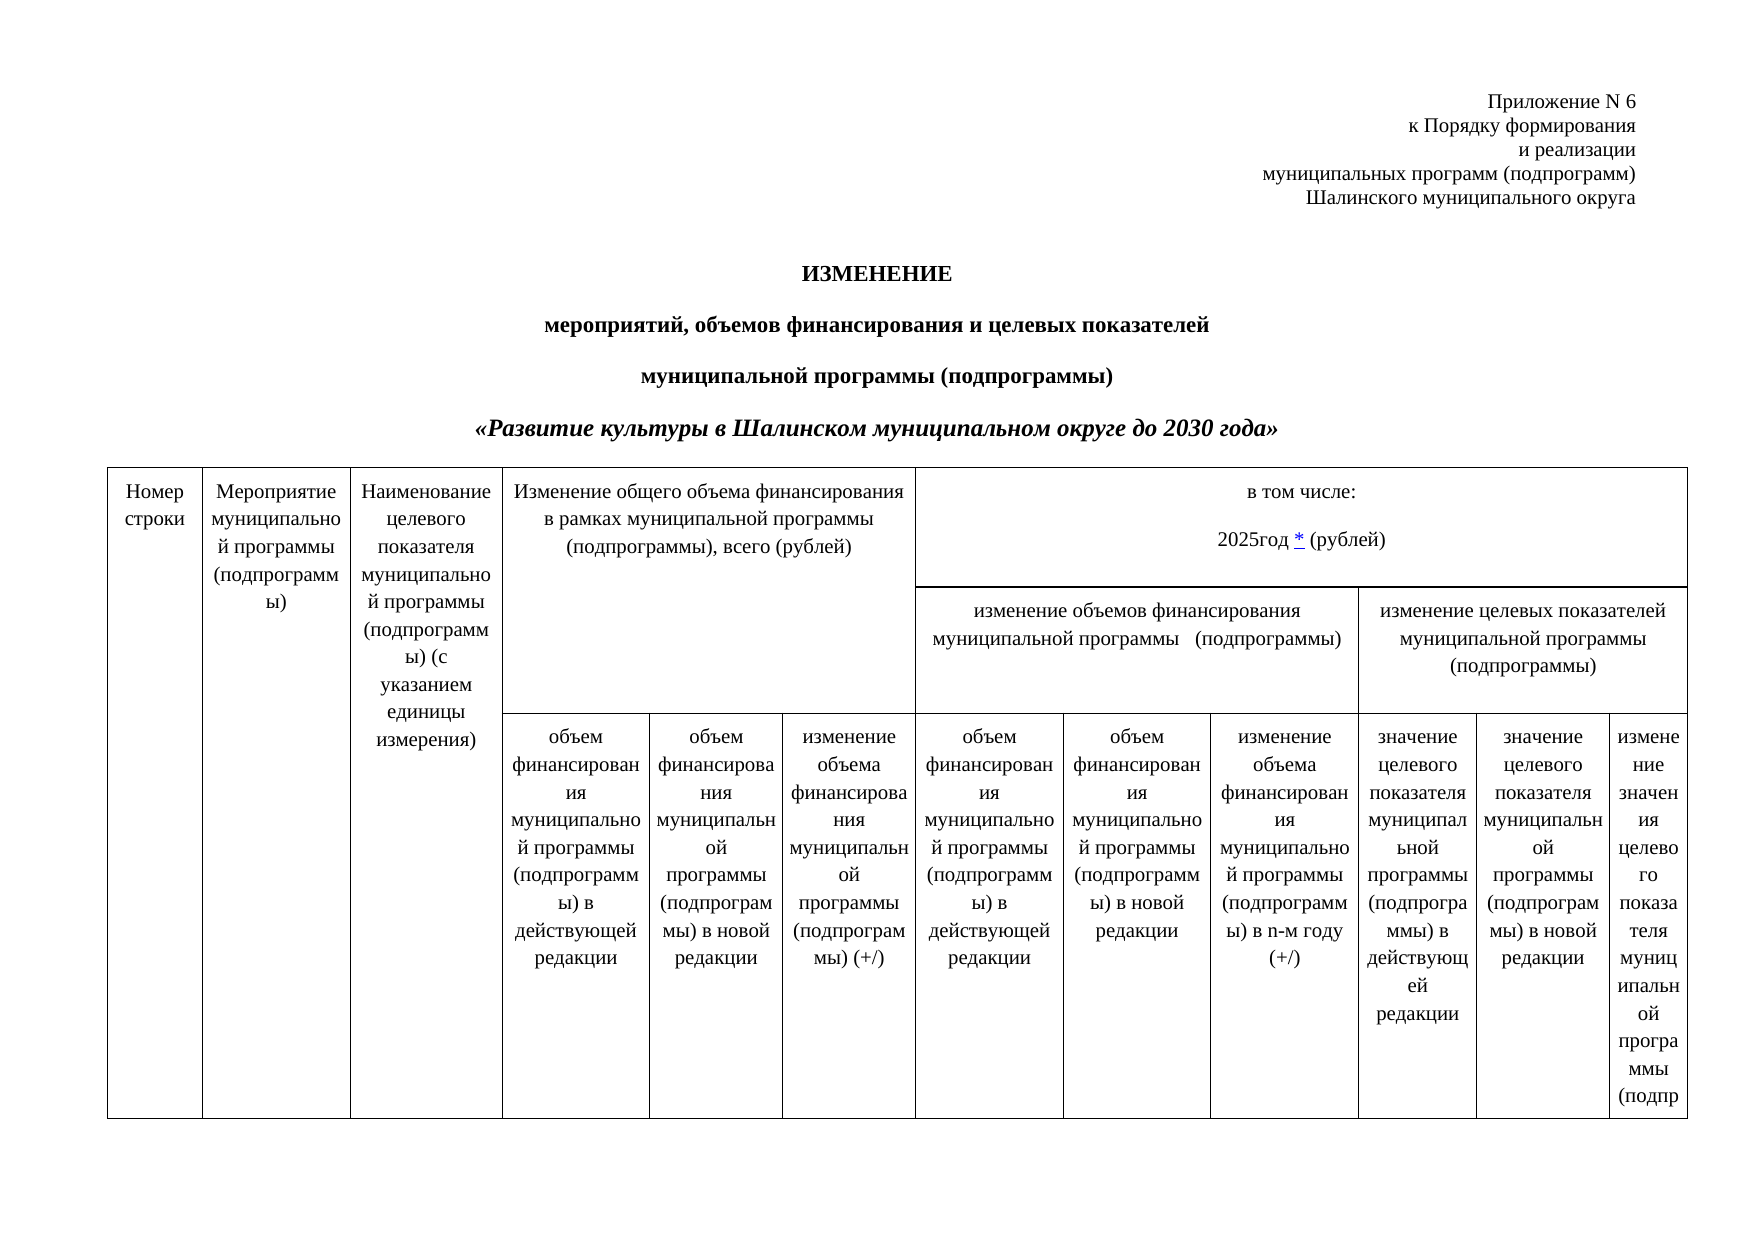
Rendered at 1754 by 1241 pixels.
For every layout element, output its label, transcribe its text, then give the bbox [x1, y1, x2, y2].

text «Развитие культуры в Шалинском муниципальном округе до 2030 года» [118, 413, 1636, 442]
text к Порядку формирования [118, 113, 1636, 137]
text Приложение N 6 [118, 89, 1636, 113]
text муниципальной программы (подпрограммы) [118, 362, 1636, 388]
table_cell изменение целевых показателей муниципальной программы (подпрограммы) [1359, 588, 1687, 713]
table_header Изменение общего объема финансирования в рамках муниципальной программы (подпрограммы), всего (рублей) [503, 468, 915, 713]
text мероприятий, объемов финансирования и целевых показателей [118, 311, 1636, 337]
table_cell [503, 714, 649, 1118]
text ИЗМЕНЕНИЕ [118, 260, 1636, 286]
table_header Мероприятие муниципальной программы (подпрограммы) [203, 468, 350, 1118]
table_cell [1477, 714, 1609, 1118]
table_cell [783, 714, 915, 1118]
table_header Наименование целевого показателя муниципальной программы (подпрограммы) (с указанием единицы измерения) [351, 468, 502, 1118]
table_header в том числе: 2025год * (рублей) [916, 468, 1687, 586]
table_header Номер строки [108, 468, 202, 1118]
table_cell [650, 714, 782, 1118]
text муниципальных программ (подпрограмм) [118, 161, 1636, 185]
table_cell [1211, 714, 1358, 1118]
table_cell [1064, 714, 1210, 1118]
text и реализации [118, 137, 1636, 161]
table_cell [1610, 714, 1687, 1118]
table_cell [916, 714, 1063, 1118]
text Шалинского муниципального округа [118, 185, 1636, 209]
table_cell изменение объемов финансирования муниципальной программы (подпрограммы) [916, 588, 1358, 713]
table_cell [1359, 714, 1476, 1118]
